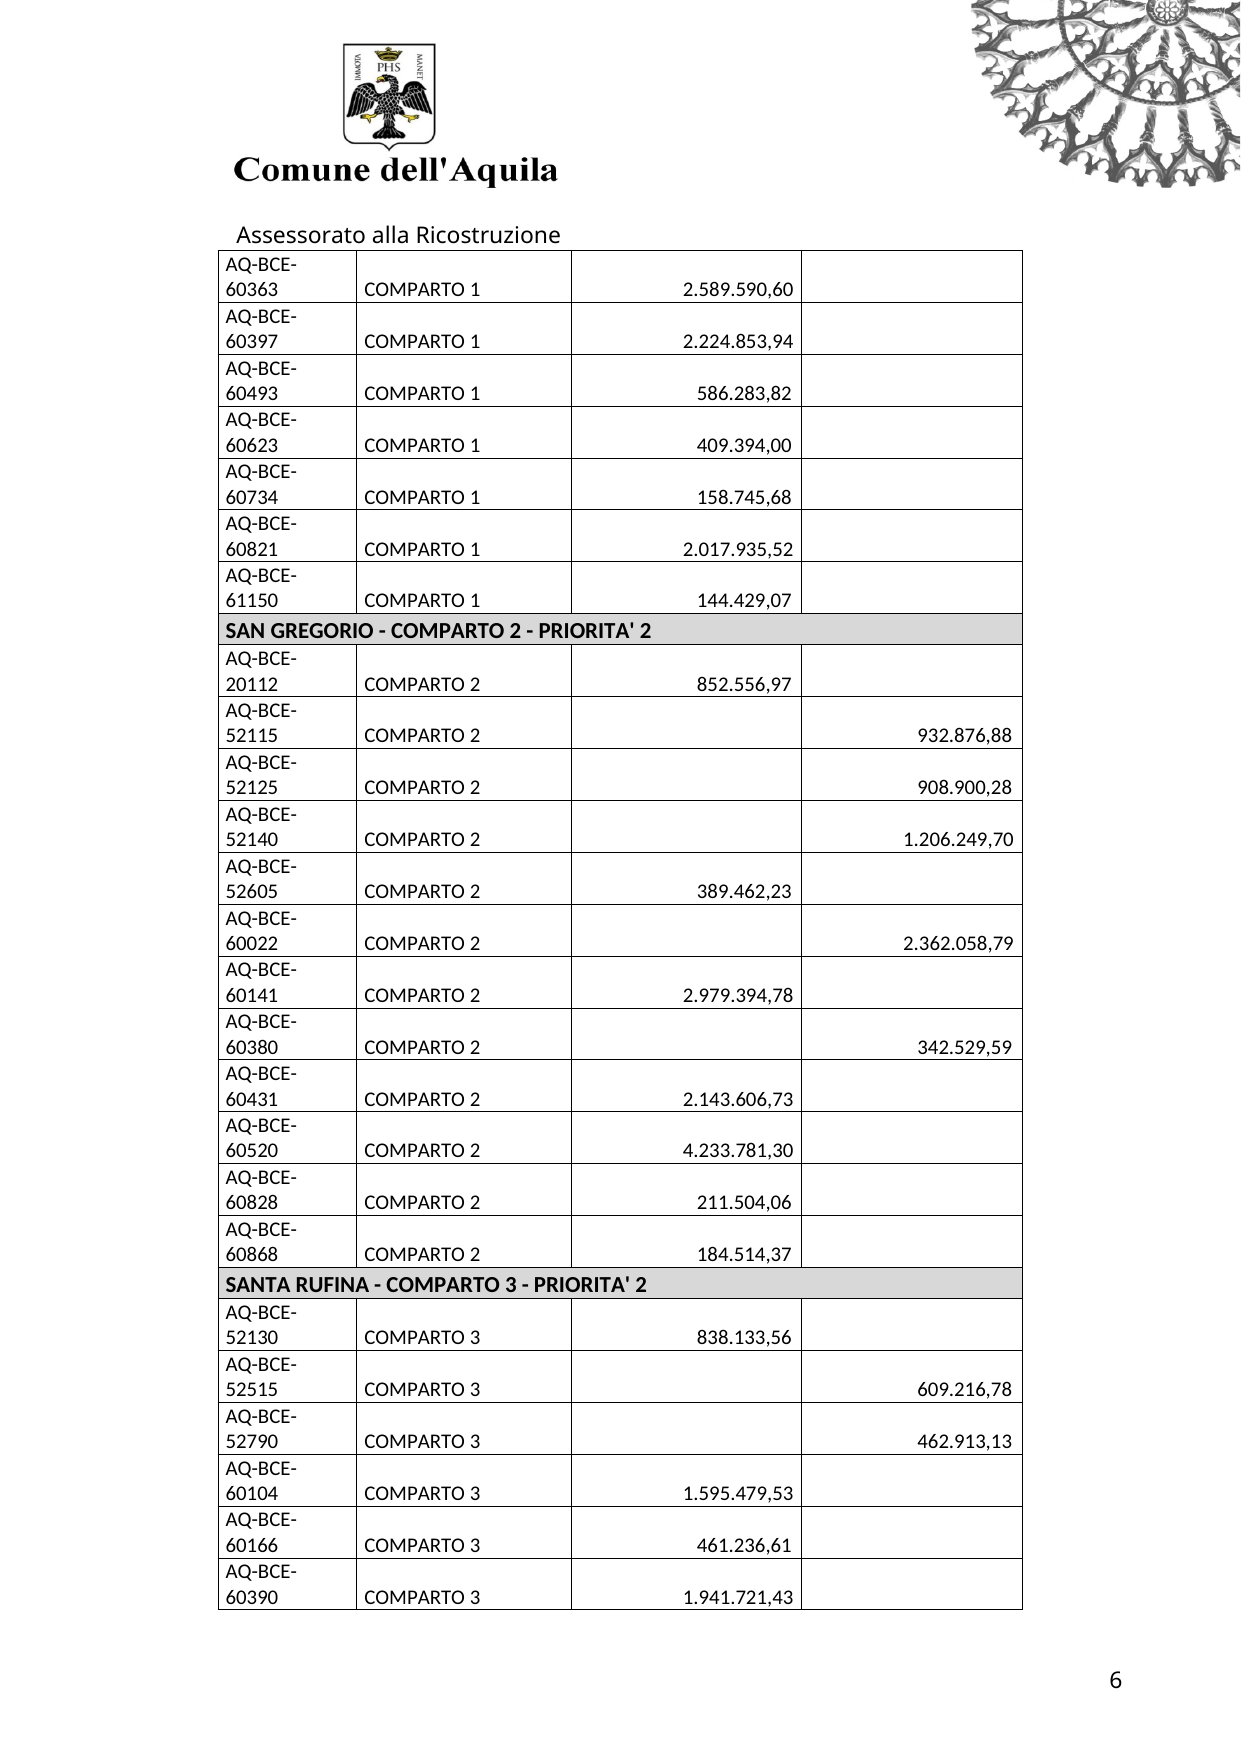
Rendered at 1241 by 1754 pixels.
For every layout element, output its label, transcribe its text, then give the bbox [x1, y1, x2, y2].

table_cell 461.236,61 [572, 1507, 801, 1557]
table_cell 389.462,23 [572, 853, 801, 904]
table_cell COMPARTO 3 [357, 1507, 571, 1557]
table_cell AQ-BCE-60493 [219, 355, 356, 406]
table_cell COMPARTO 2 [357, 905, 571, 956]
table_cell [572, 1351, 801, 1402]
table_cell COMPARTO 3 [357, 1559, 571, 1609]
table_cell COMPARTO 2 [357, 1112, 571, 1163]
table_cell [572, 749, 801, 800]
table_cell [572, 1403, 801, 1454]
table_cell COMPARTO 3 [357, 1403, 571, 1454]
table_cell [802, 407, 1022, 457]
table_cell 586.283,82 [572, 355, 801, 406]
table_cell COMPARTO 3 [357, 1351, 571, 1402]
table_cell [572, 1009, 801, 1059]
table_cell COMPARTO 1 [357, 459, 571, 509]
table_cell 2.017.935,52 [572, 510, 801, 561]
table_cell COMPARTO 1 [357, 355, 571, 406]
table_cell COMPARTO 2 [357, 1060, 571, 1111]
table_cell 2.979.394,78 [572, 957, 801, 1007]
table_cell 838.133,56 [572, 1299, 801, 1350]
table_cell AQ-BCE-61150 [219, 562, 356, 613]
table_cell AQ-BCE-60166 [219, 1507, 356, 1557]
table_cell COMPARTO 1 [357, 407, 571, 457]
table_cell [802, 303, 1022, 354]
table_cell 932.876,88 [802, 697, 1022, 748]
table_cell COMPARTO 2 [357, 853, 571, 904]
table_cell 184.514,37 [572, 1216, 801, 1267]
table_cell COMPARTO 2 [357, 749, 571, 800]
table_cell COMPARTO 1 [357, 251, 571, 302]
table_cell AQ-BCE-60104 [219, 1455, 356, 1506]
table_cell COMPARTO 2 [357, 645, 571, 696]
table_cell SAN GREGORIO - COMPARTO 2 - PRIORITA' 2 [219, 614, 1022, 644]
table_cell 1.206.249,70 [802, 801, 1022, 852]
table_cell COMPARTO 3 [357, 1299, 571, 1350]
table_cell 462.913,13 [802, 1403, 1022, 1454]
table_cell AQ-BCE-52605 [219, 853, 356, 904]
table_cell AQ-BCE-60520 [219, 1112, 356, 1163]
table_cell AQ-BCE-60623 [219, 407, 356, 457]
table_cell COMPARTO 1 [357, 562, 571, 613]
table_cell [572, 801, 801, 852]
table_cell COMPARTO 2 [357, 801, 571, 852]
table_cell AQ-BCE-52790 [219, 1403, 356, 1454]
table_cell [802, 1559, 1022, 1609]
table_cell AQ-BCE-20112 [219, 645, 356, 696]
table_cell AQ-BCE-60397 [219, 303, 356, 354]
table_cell AQ-BCE-60141 [219, 957, 356, 1007]
picture [121, 0, 1241, 189]
table_cell AQ-BCE-60390 [219, 1559, 356, 1609]
table_cell [802, 1455, 1022, 1506]
table_cell AQ-BCE-60734 [219, 459, 356, 509]
table_cell AQ-BCE-60821 [219, 510, 356, 561]
table_cell COMPARTO 2 [357, 1164, 571, 1215]
table_cell AQ-BCE-60828 [219, 1164, 356, 1215]
table_cell [802, 645, 1022, 696]
table_cell 211.504,06 [572, 1164, 801, 1215]
table_cell [802, 562, 1022, 613]
table_cell AQ-BCE-60380 [219, 1009, 356, 1059]
table_cell [572, 697, 801, 748]
table_cell AQ-BCE-52140 [219, 801, 356, 852]
table_cell 609.216,78 [802, 1351, 1022, 1402]
table_cell 908.900,28 [802, 749, 1022, 800]
table_cell 2.224.853,94 [572, 303, 801, 354]
table_cell [802, 1507, 1022, 1557]
table_cell 4.233.781,30 [572, 1112, 801, 1163]
table_cell [802, 510, 1022, 561]
table_cell 409.394,00 [572, 407, 801, 457]
table_cell [802, 853, 1022, 904]
table_cell [802, 957, 1022, 1007]
table_cell [802, 1299, 1022, 1350]
table_cell [802, 355, 1022, 406]
table_cell [572, 905, 801, 956]
table_cell AQ-BCE-60363 [219, 251, 356, 302]
table_cell [802, 1216, 1022, 1267]
table_cell AQ-BCE-60022 [219, 905, 356, 956]
table_cell [802, 1164, 1022, 1215]
table_cell AQ-BCE-52115 [219, 697, 356, 748]
table_cell AQ-BCE-52130 [219, 1299, 356, 1350]
table_cell [802, 459, 1022, 509]
table_cell [802, 251, 1022, 302]
table_cell COMPARTO 2 [357, 957, 571, 1007]
table_cell AQ-BCE-60431 [219, 1060, 356, 1111]
table_cell COMPARTO 2 [357, 1216, 571, 1267]
table_cell 144.429,07 [572, 562, 801, 613]
table_cell 2.362.058,79 [802, 905, 1022, 956]
table_cell COMPARTO 2 [357, 697, 571, 748]
table_cell COMPARTO 1 [357, 510, 571, 561]
table_cell 1.941.721,43 [572, 1559, 801, 1609]
table_cell [802, 1112, 1022, 1163]
table_cell AQ-BCE-52515 [219, 1351, 356, 1402]
table_cell 1.595.479,53 [572, 1455, 801, 1506]
table_cell 2.589.590,60 [572, 251, 801, 302]
table_cell COMPARTO 2 [357, 1009, 571, 1059]
table_cell 342.529,59 [802, 1009, 1022, 1059]
table_cell 852.556,97 [572, 645, 801, 696]
table_cell AQ-BCE-60868 [219, 1216, 356, 1267]
table_cell COMPARTO 3 [357, 1455, 571, 1506]
table_cell [802, 1060, 1022, 1111]
table_cell SANTA RUFINA - COMPARTO 3 - PRIORITA' 2 [219, 1268, 1022, 1298]
table_cell 158.745,68 [572, 459, 801, 509]
table_cell COMPARTO 1 [357, 303, 571, 354]
table_cell 2.143.606,73 [572, 1060, 801, 1111]
table_cell AQ-BCE-52125 [219, 749, 356, 800]
